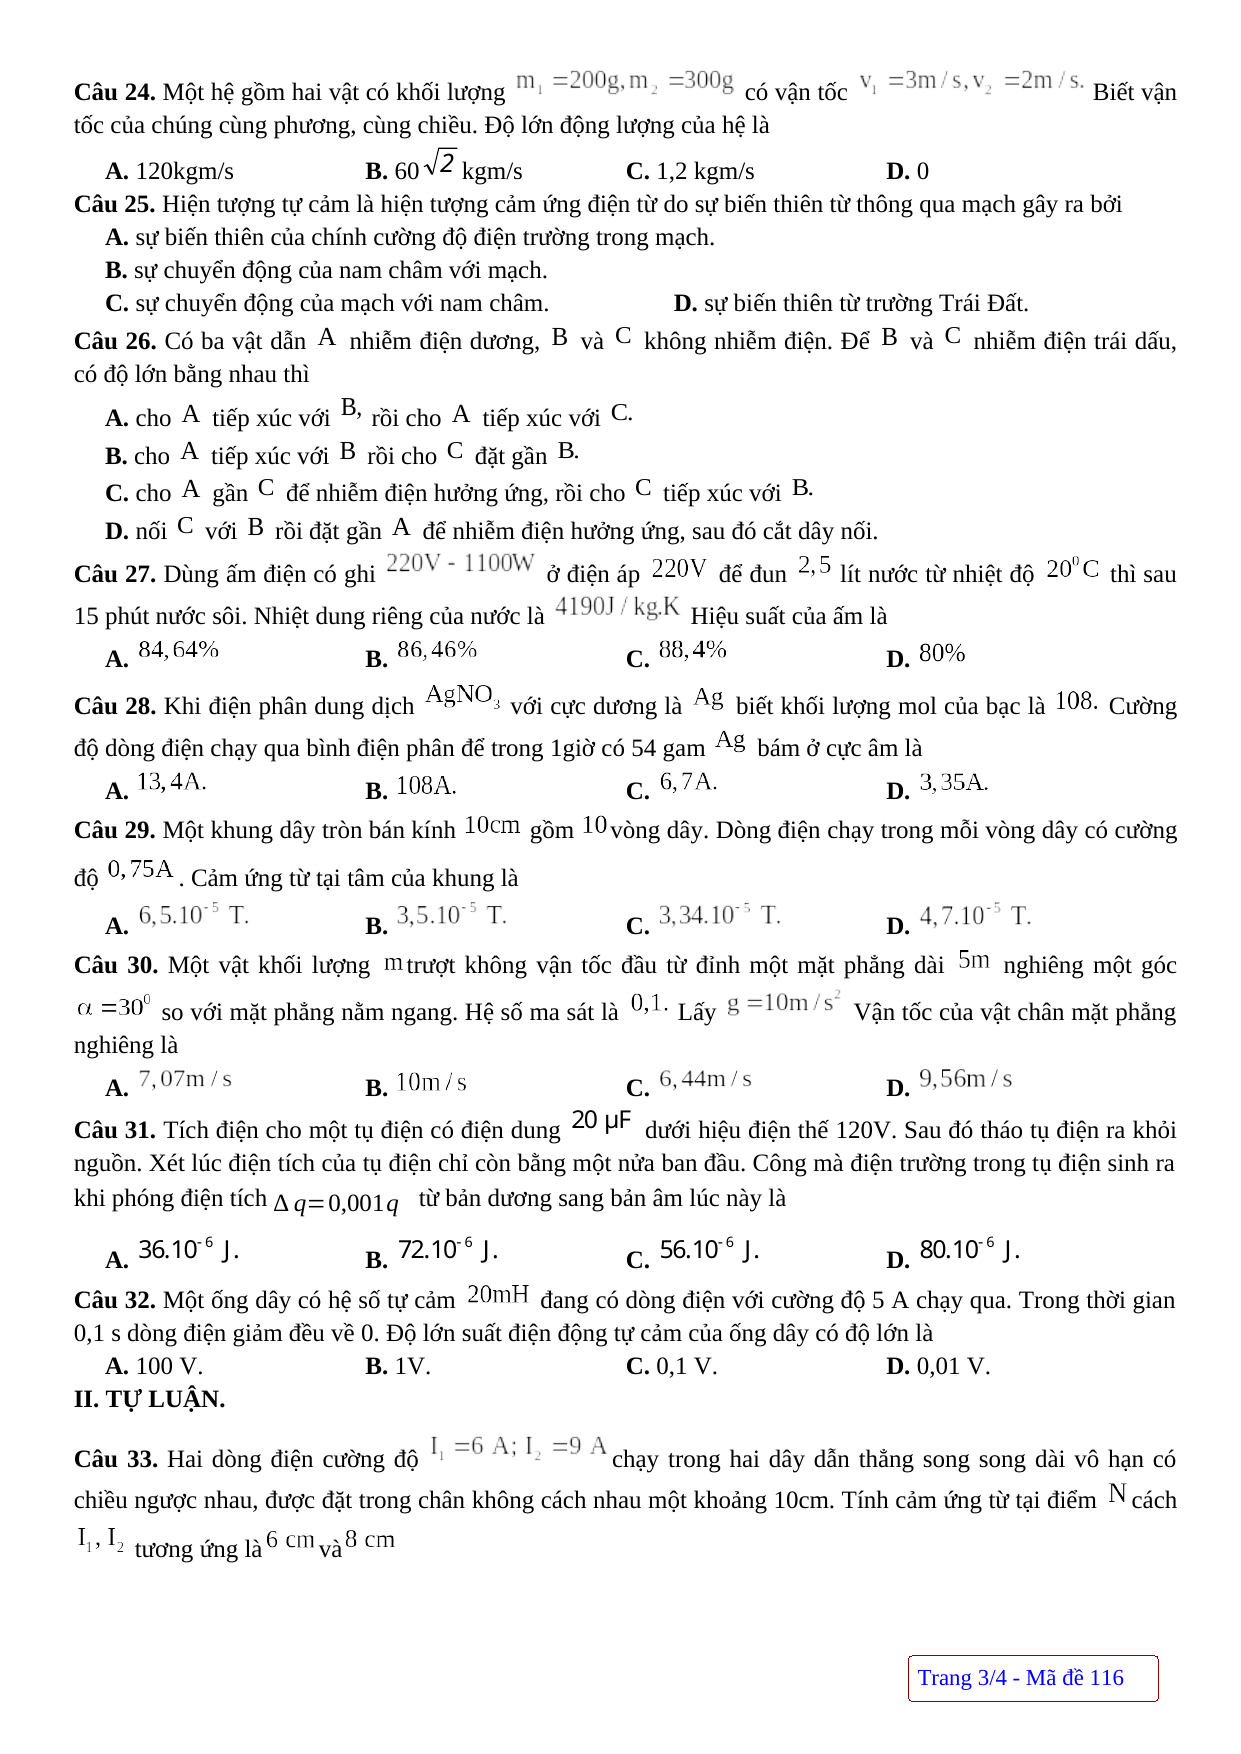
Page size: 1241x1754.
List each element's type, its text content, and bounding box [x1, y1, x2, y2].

text A. 100 V. B. 1V. C. 0,1 V. D. 0,01 V. [73, 1351, 1177, 1380]
text Câu 28. Khi điện phân dung dịch với cực dương là biết khối lượng mol của bạc là Cường độ dòng điện chạy qua bình điện phân để trong 1giờ có 54 gam bám ở cực âm là [73, 677, 1177, 762]
text Câu 33. Hai dòng điện cường độ chạy trong hai dây dẫn thẳng song song dài vô hạn có chiều ngược nhau, được đặt trong chân không cách nhau một khoảng 10cm. Tính cảm ứng từ tại điểm cách tương ứng làvà [73, 1429, 1177, 1577]
text Câu 32. Một ống dây có hệ số tự cảm đang có dòng điện với cường độ 5 A chạy qua. Trong thời gian 0,1 s dòng điện giảm đều về 0. Độ lớn suất điện động tự cảm của ống dây có độ lớn là [73, 1279, 1177, 1347]
text A. B. C. D. [73, 634, 1177, 673]
text Câu 31. Tích điện cho một tụ điện có điện dung dưới hiệu điện thế 120V. Sau đó tháo tụ điện ra khỏi nguồn. Xét lúc điện tích của tụ điện chỉ còn bằng một nửa ban đầu. Công mà điện trường trong tụ điện sinh ra khi phóng điện tích từ bản dương sang bản âm lúc này là [73, 1106, 1177, 1224]
text A. cho tiếp xúc với rồi cho tiếp xúc với [73, 392, 1177, 432]
text D. nối với rồi đặt gần để nhiễm điện hưởng ứng, sau đó cắt dây nối. [73, 512, 1177, 545]
text Câu 25. Hiện tượng tự cảm là hiện tượng cảm ứng điện từ do sự biến thiên từ thông qua mạch gây ra bởi [73, 189, 1177, 218]
text A. sự biến thiên của chính cường độ điện trường trong mạch. [73, 222, 1177, 251]
text A. B. C. D. [73, 1230, 1177, 1274]
text C. cho gần để nhiễm điện hưởng ứng, rồi cho tiếp xúc với [73, 474, 1177, 507]
text Câu 26. Có ba vật dẫn nhiễm điện dương, và không nhiễm điện. Để và nhiễm điện trái dấu, có độ lớn bằng nhau thì [73, 321, 1177, 388]
text B. sự chuyển động của nam châm với mạch. [73, 255, 1177, 284]
text Câu 30. Một vật khối lượng trượt không vận tốc đầu từ đỉnh một mặt phẳng dài nghiêng một góc so với mặt phẳng nằm ngang. Hệ số ma sát là Lấy Vận tốc của vật chân mặt phẳng nghiêng là [73, 944, 1177, 1059]
text II. TỰ LUẬN. [73, 1384, 1177, 1413]
text A. B. C. D. [73, 767, 1177, 805]
text A. B. C. D. [73, 897, 1177, 939]
text Câu 24. Một hệ gồm hai vật có khối lượng có vận tốc Biết vận tốc của chúng cùng phương, cùng chiều. Độ lớn động lượng của hệ là [73, 63, 1177, 139]
text Câu 29. Một khung dây tròn bán kính gồm vòng dây. Dòng điện chạy trong mỗi vòng dây có cường độ . Cảm ứng từ tại tâm của khung là [73, 809, 1177, 892]
text Câu 27. Dùng ấm điện có ghi ở điện áp để đun lít nước từ nhiệt độ thì sau 15 phút nước sôi. Nhiệt dung riêng của nước là Hiệu suất của ấm là [73, 549, 1177, 630]
text A. 120kgm/s B. 60kgm/s C. 1,2 kgm/s D. 0 [73, 143, 1177, 185]
text B. cho tiếp xúc với rồi cho đặt gần [73, 436, 1177, 469]
text A. B. C. D. [73, 1063, 1177, 1102]
text C. sự chuyển động của mạch với nam châm. D. sự biến thiên từ trường Trái Đất. [73, 288, 1177, 317]
